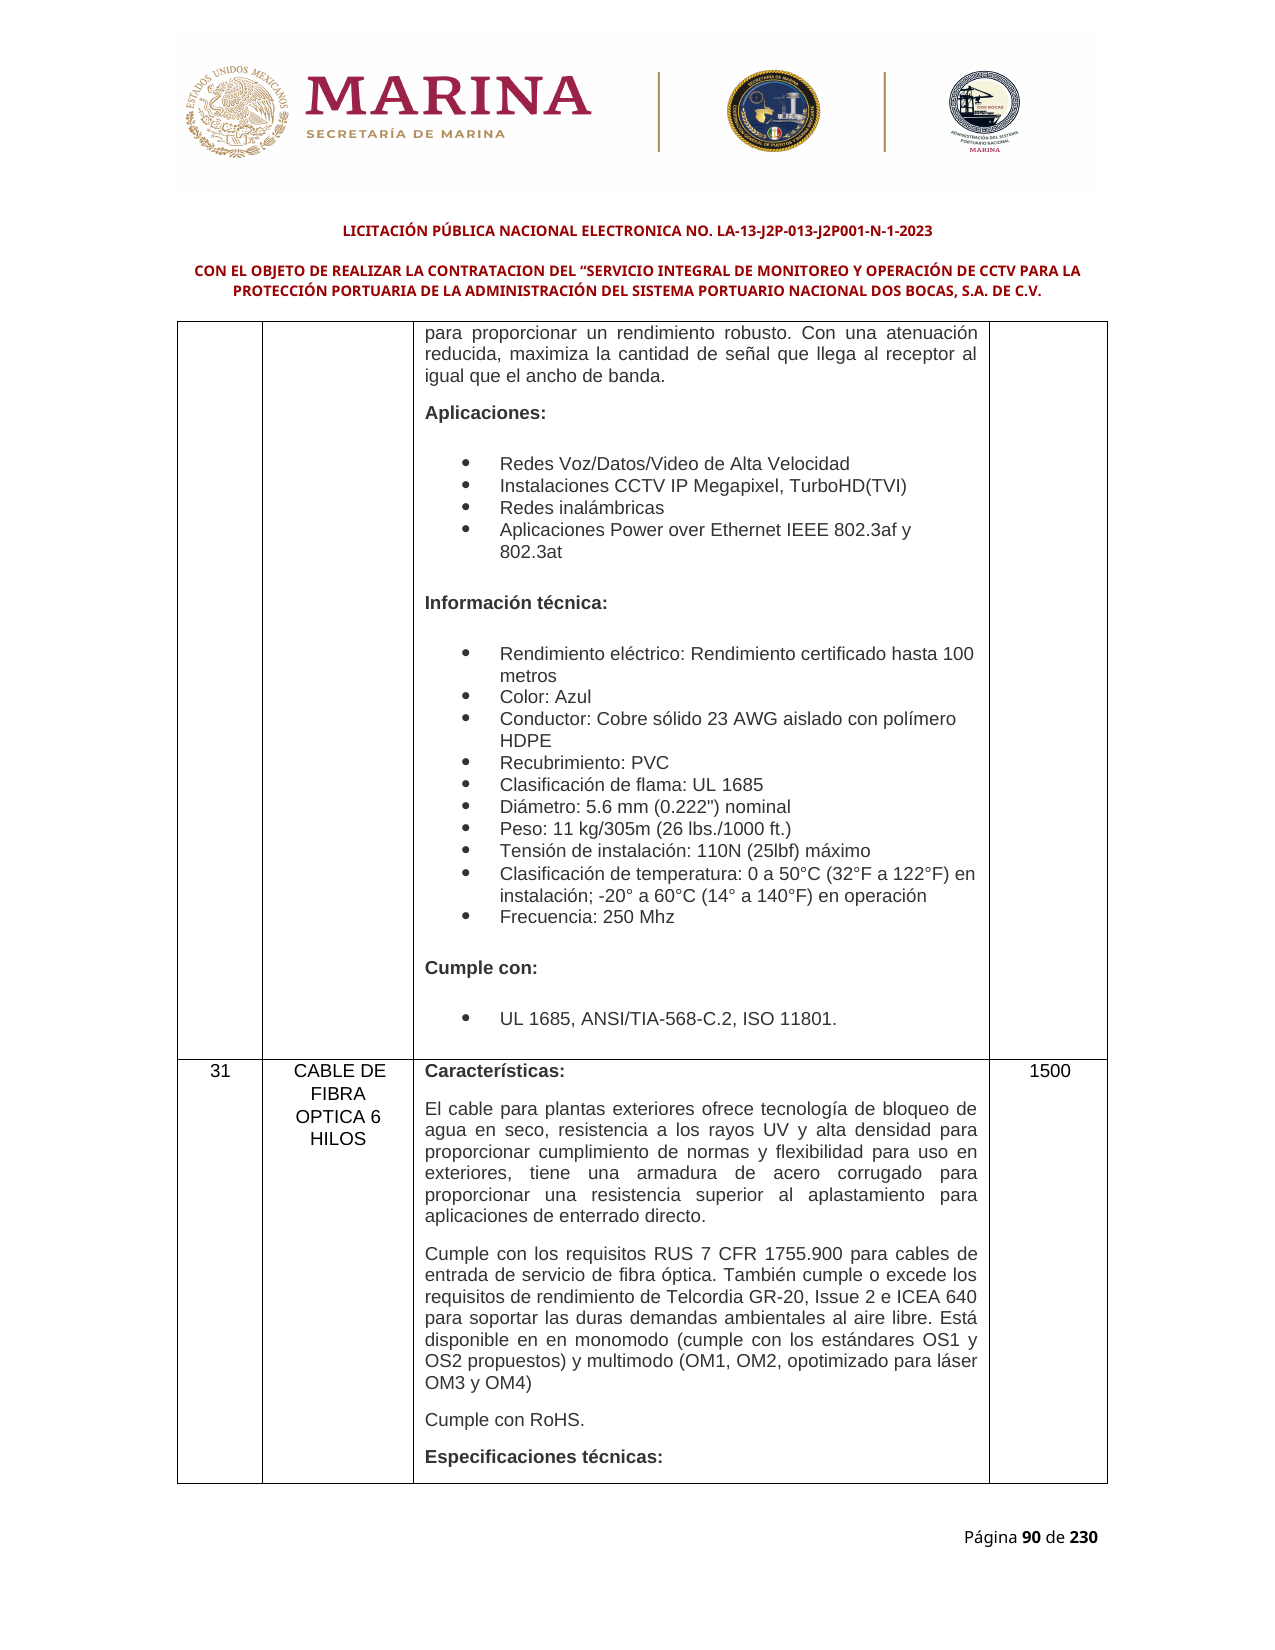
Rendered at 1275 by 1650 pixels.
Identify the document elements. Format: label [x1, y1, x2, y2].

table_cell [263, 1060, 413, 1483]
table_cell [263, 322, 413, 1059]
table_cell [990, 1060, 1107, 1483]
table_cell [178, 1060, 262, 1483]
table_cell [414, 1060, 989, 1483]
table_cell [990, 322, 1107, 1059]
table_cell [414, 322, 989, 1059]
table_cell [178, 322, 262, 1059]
picture [175, 31, 1098, 195]
